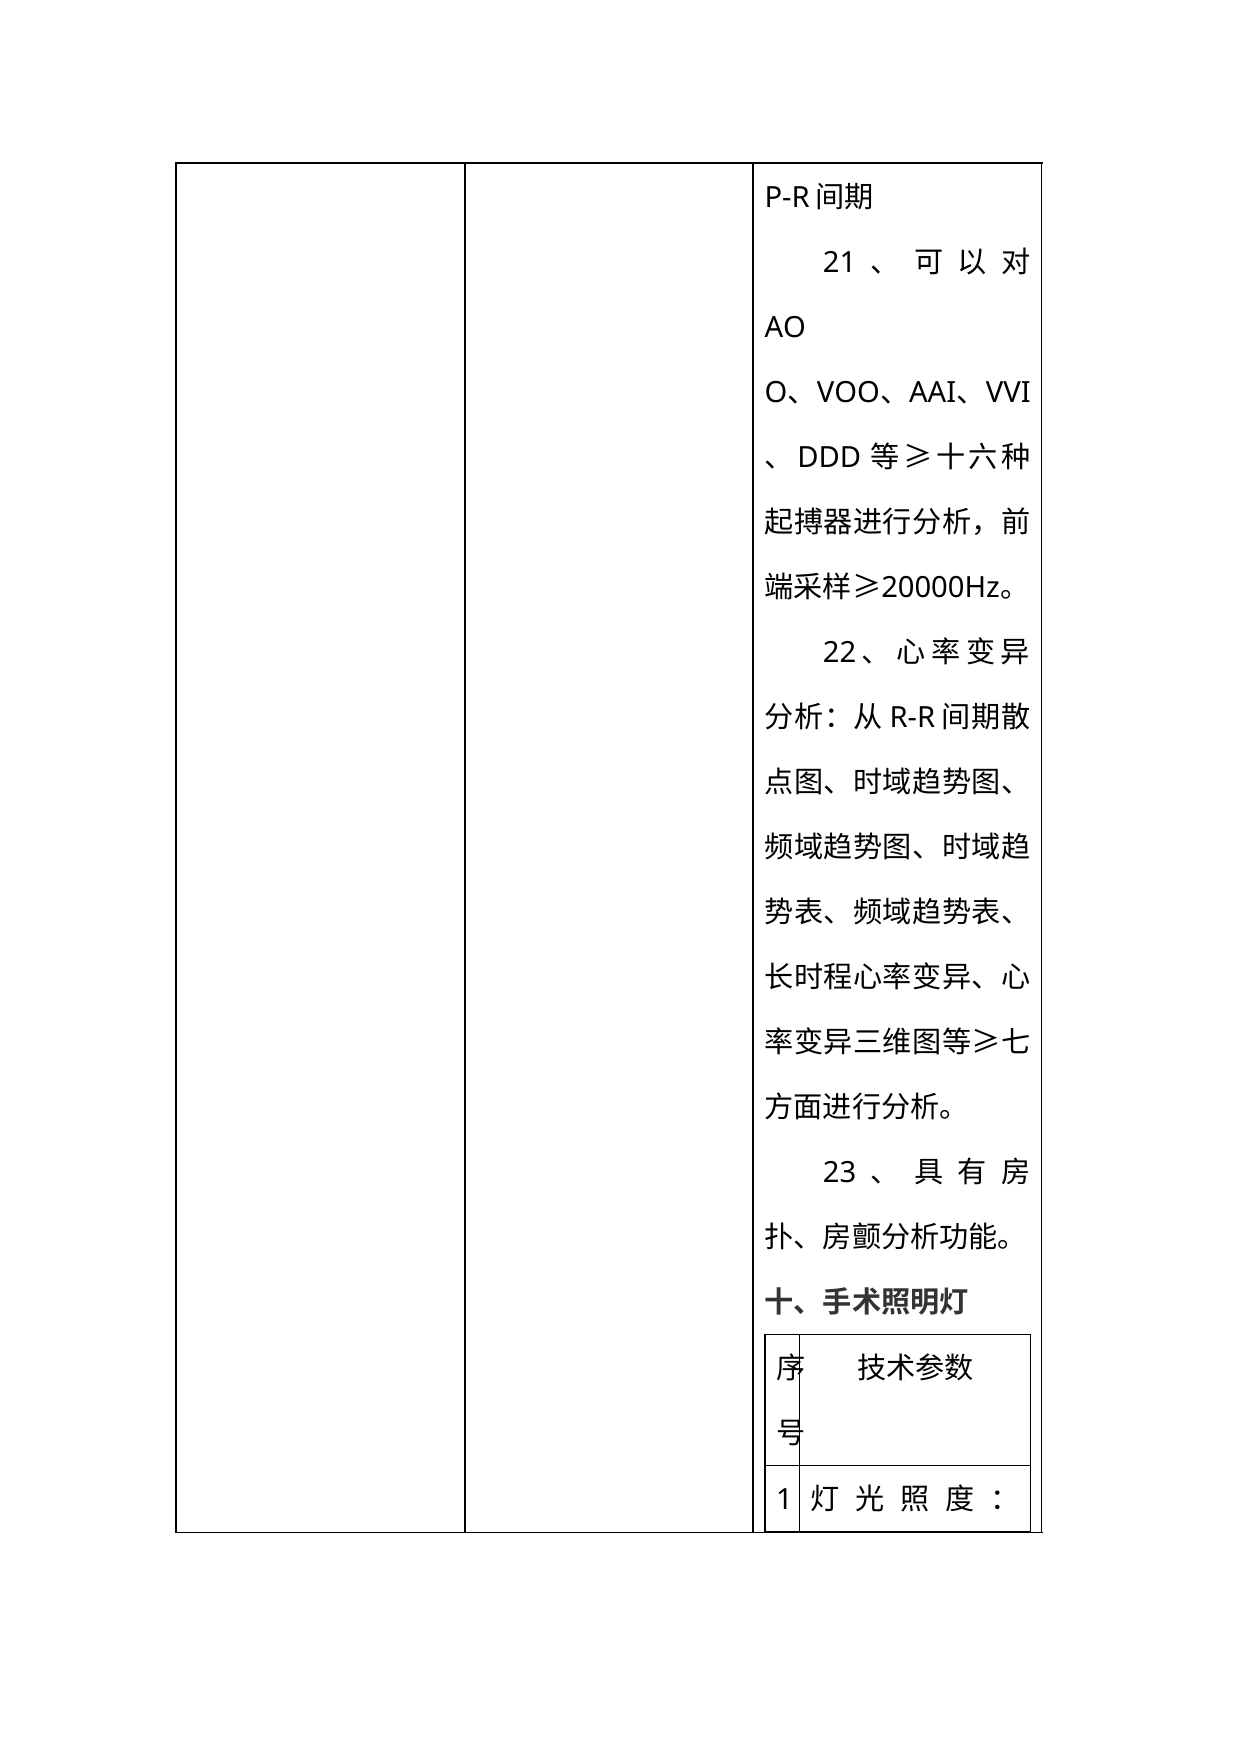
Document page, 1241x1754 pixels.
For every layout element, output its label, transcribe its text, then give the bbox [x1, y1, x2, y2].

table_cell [754, 164, 1041, 1532]
table_cell 1 [177, 164, 464, 1532]
table_cell [466, 164, 752, 1532]
